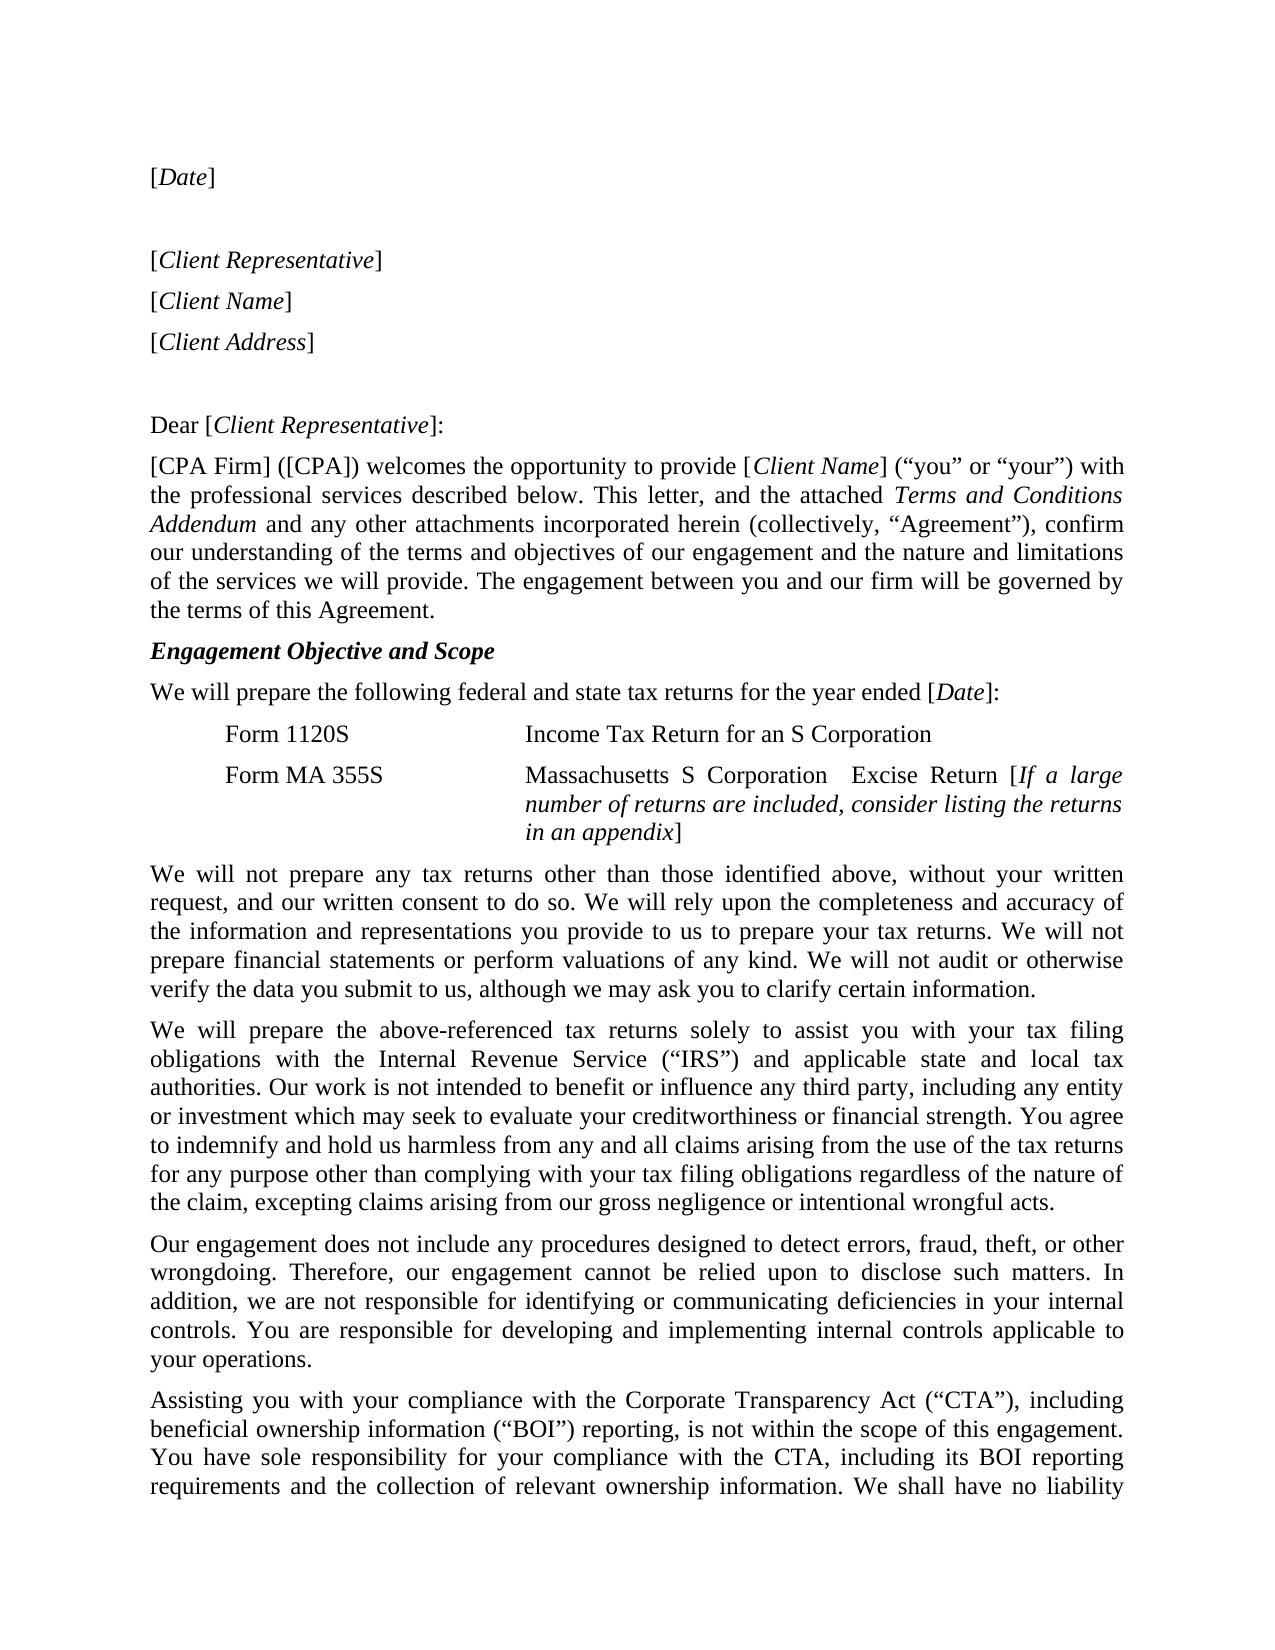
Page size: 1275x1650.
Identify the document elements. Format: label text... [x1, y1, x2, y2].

text Form MA 355S Massachusetts S Corporation Excise Return [If a large number of returns are included, consider listing the returns in an appendix] [225, 760, 1125, 846]
text [Date] [150, 162, 1125, 191]
text We will not prepare any tax returns other than those identified above, without your written request, and our written consent to do so. We will rely upon the completeness and accuracy of the information and representations you provide to us to prepare your tax returns. We will not prepare financial statements or perform valuations of any kind. We will not audit or otherwise verify the data you submit to us, although we may ask you to clarify certain information. [150, 859, 1125, 1002]
text We will prepare the above-referenced tax returns solely to assist you with your tax filing obligations with the Internal Revenue Service (“IRS”) and applicable state and local tax authorities. Our work is not intended to benefit or influence any third party, including any entity or investment which may seek to evaluate your creditworthiness or financial strength. You agree to indemnify and hold us harmless from any and all claims arising from the use of the tax returns for any purpose other than complying with your tax filing obligations regardless of the nature of the claim, excepting claims arising from our gross negligence or intentional wrongful acts. [150, 1015, 1125, 1216]
text Dear [Client Representative]: [150, 410, 1125, 439]
text [Client Representative] [150, 245, 1125, 274]
text [CPA Firm] ([CPA]) welcomes the opportunity to provide [Client Name] (“you” or “your”) with the professional services described below. This letter, and the attached Terms and Conditions Addendum and any other attachments incorporated herein (collectively, “Agreement”), confirm our understanding of the terms and objectives of our engagement and the nature and limitations of the services we will provide. The engagement between you and our firm will be governed by the terms of this Agreement. [150, 451, 1125, 624]
text We will prepare the following federal and state tax returns for the year ended [Date]: [150, 677, 1125, 706]
text [Client Address] [150, 327, 1125, 356]
text [Client Name] [150, 286, 1125, 315]
text Our engagement does not include any procedures designed to detect errors, fraud, theft, or other wrongdoing. Therefore, our engagement cannot be relied upon to disclose such matters. In addition, we are not responsible for identifying or communicating deficiencies in your internal controls. You are responsible for developing and implementing internal controls applicable to your operations. [150, 1229, 1125, 1372]
text Form 1120S Income Tax Return for an S Corporation [225, 719, 1125, 747]
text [150, 1385, 1125, 1500]
text Engagement Objective and Scope [150, 636, 1125, 665]
